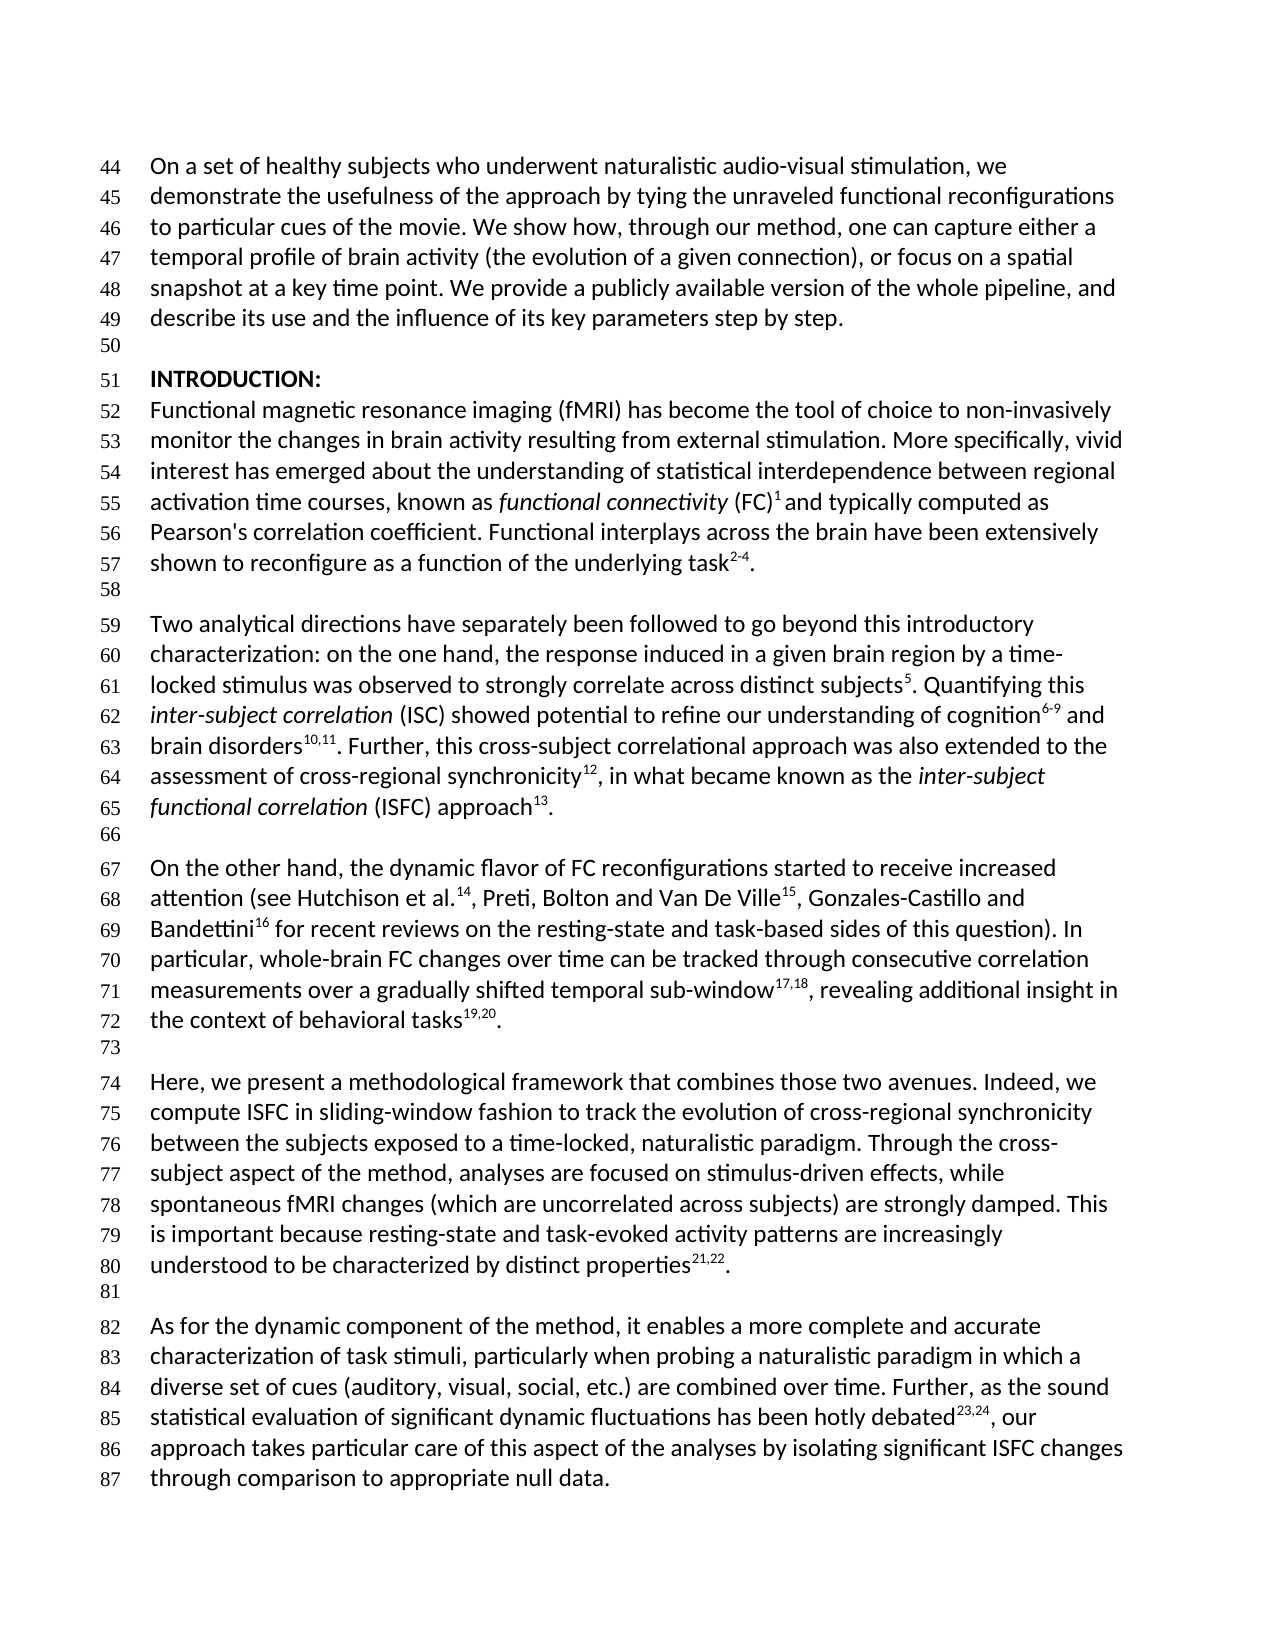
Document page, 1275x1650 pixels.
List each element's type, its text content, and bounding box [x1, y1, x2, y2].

text INTRODUCTION: [150, 364, 1125, 394]
text Two analytical directions have separately been followed to go beyond this introductory characterization: on the one hand, the response induced in a given brain region by a time-locked stimulus was observed to strongly correlate across distinct subjects5. Quantifying this inter-subject correlation (ISC) showed potential to refine our understanding of cognition6-9 and brain disorders10,11. Further, this cross-subject correlational approach was also extended to the assessment of cross-regional synchronicity12, in what became known as the inter-subject functional correlation (ISFC) approach13. [150, 608, 1125, 821]
text Functional magnetic resonance imaging (fMRI) has become the tool of choice to non-invasively monitor the changes in brain activity resulting from external stimulation. More specifically, vivid interest has emerged about the understanding of statistical interdependence between regional activation time courses, known as functional connectivity (FC)1 and typically computed as Pearson's correlation coefficient. Functional interplays across the brain have been extensively shown to reconfigure as a function of the underlying task2-4. [150, 394, 1125, 577]
text On the other hand, the dynamic flavor of FC reconfigurations started to receive increased attention (see Hutchison et al.14, Preti, Bolton and Van De Ville15, Gonzales-Castillo and Bandettini16 for recent reviews on the resting-state and task-based sides of this question). In particular, whole-brain FC changes over time can be tracked through consecutive correlation measurements over a gradually shifted temporal sub-window17,18, revealing additional insight in the context of behavioral tasks19,20. [150, 852, 1125, 1035]
text As for the dynamic component of the method, it enables a more complete and accurate characterization of task stimuli, particularly when probing a naturalistic paradigm in which a diverse set of cues (auditory, visual, social, etc.) are combined over time. Further, as the sound statistical evaluation of significant dynamic fluctuations has been hotly debated23,24, our approach takes particular care of this aspect of the analyses by isolating significant ISFC changes through comparison to appropriate null data. [150, 1310, 1125, 1493]
text Here, we present a methodological framework that combines those two avenues. Indeed, we compute ISFC in sliding-window fashion to track the evolution of cross-regional synchronicity between the subjects exposed to a time-locked, naturalistic paradigm. Through the cross-subject aspect of the method, analyses are focused on stimulus-driven effects, while spontaneous fMRI changes (which are uncorrelated across subjects) are strongly damped. This is important because resting-state and task-evoked activity patterns are increasingly understood to be characterized by distinct properties21,22. [150, 1066, 1125, 1279]
text On a set of healthy subjects who underwent naturalistic audio-visual stimulation, we demonstrate the usefulness of the approach by tying the unraveled functional reconfigurations to particular cues of the movie. We show how, through our method, one can capture either a temporal profile of brain activity (the evolution of a given connection), or focus on a spatial snapshot at a key time point. We provide a publicly available version of the whole pipeline, and describe its use and the influence of its key parameters step by step. [150, 150, 1125, 333]
